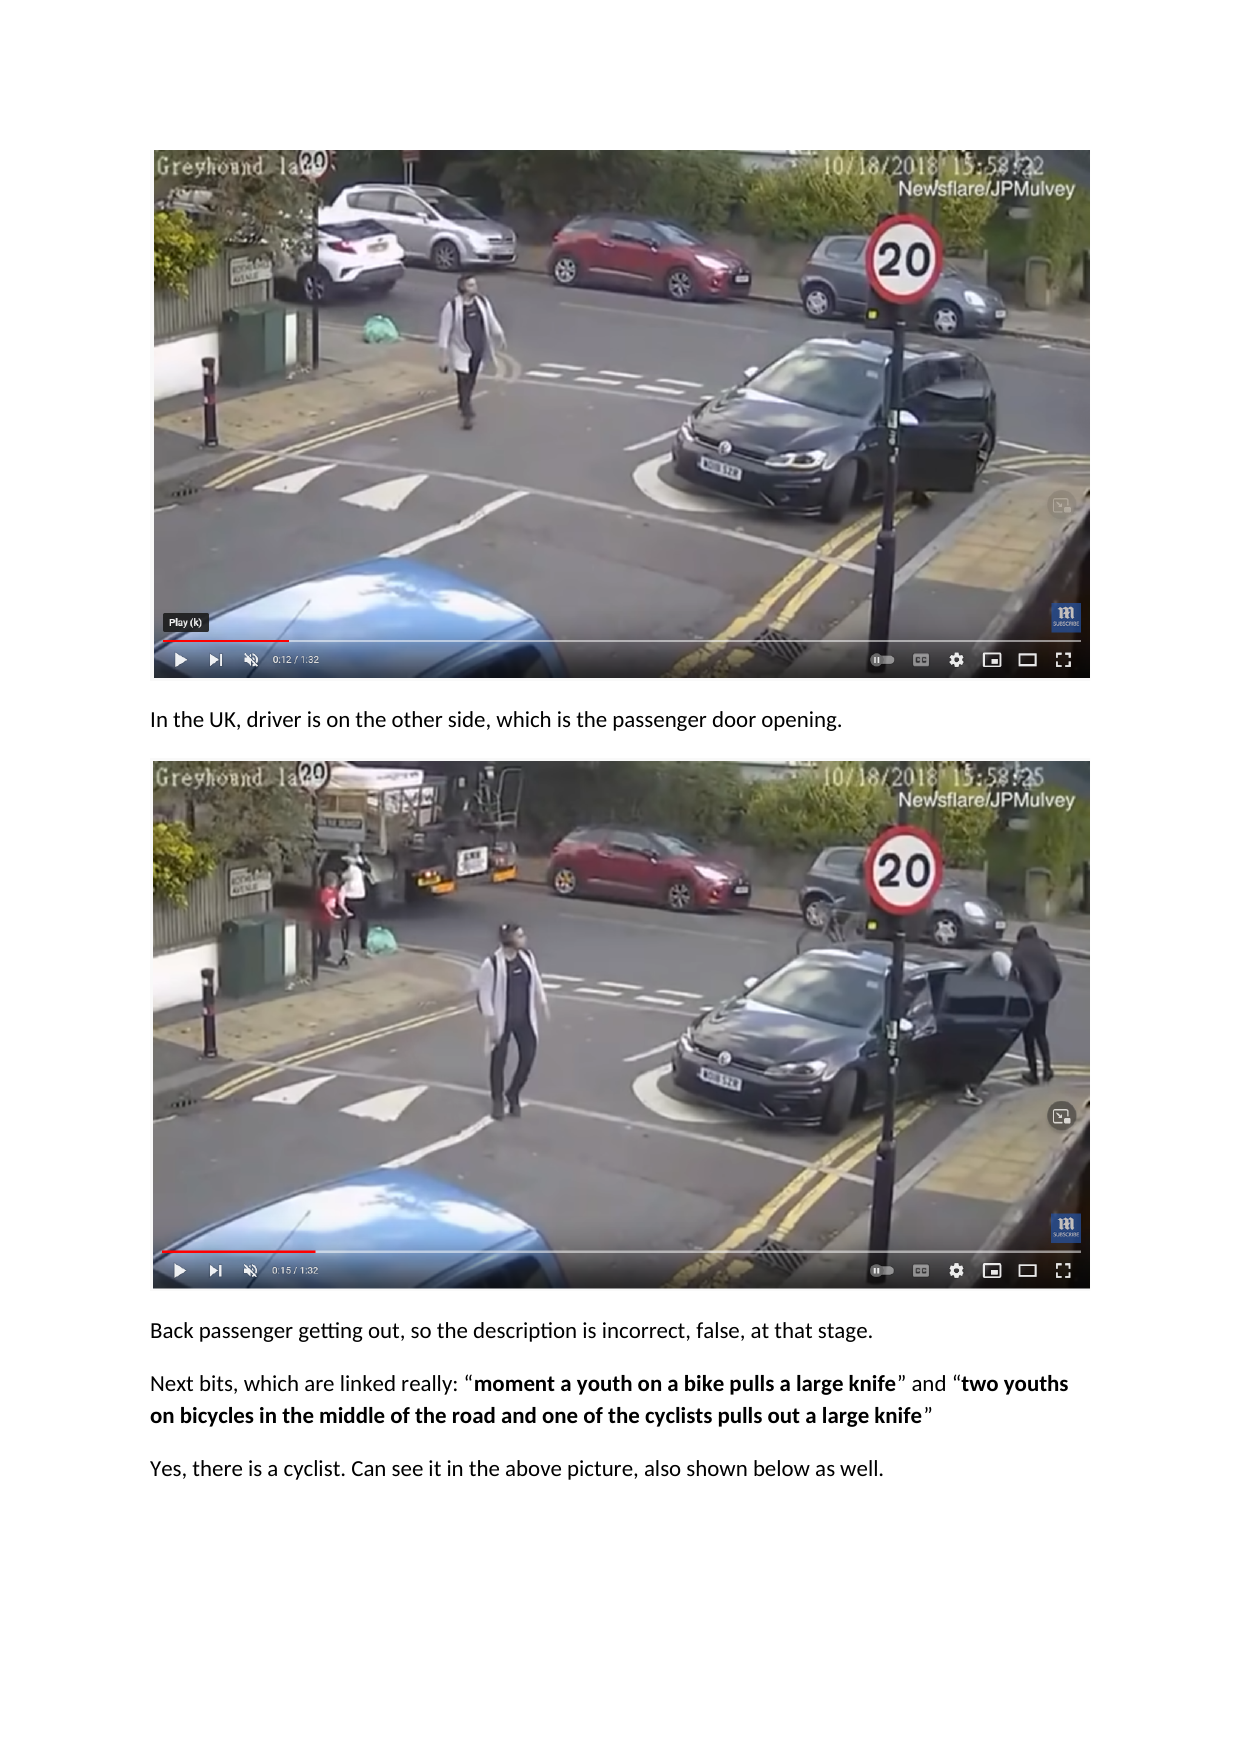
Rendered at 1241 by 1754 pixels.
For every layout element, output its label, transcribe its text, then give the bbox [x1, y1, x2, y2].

text In the UK, driver is on the other side, which is the passenger door opening. [150, 705, 1090, 733]
text Next bits, which are linked really: “moment a youth on a bike pulls a large knife” and “two youths on bicycles in the middle of the road and one of the cyclists pulls out a large knife” [150, 1369, 1090, 1429]
text Yes, there is a cyclist. Can see it in the above picture, also shown below as well. [150, 1454, 1090, 1482]
text Back passenger getting out, so the description is incorrect, false, at that stage. [150, 1316, 1090, 1344]
picture [150, 150, 1091, 681]
picture [150, 758, 1091, 1291]
